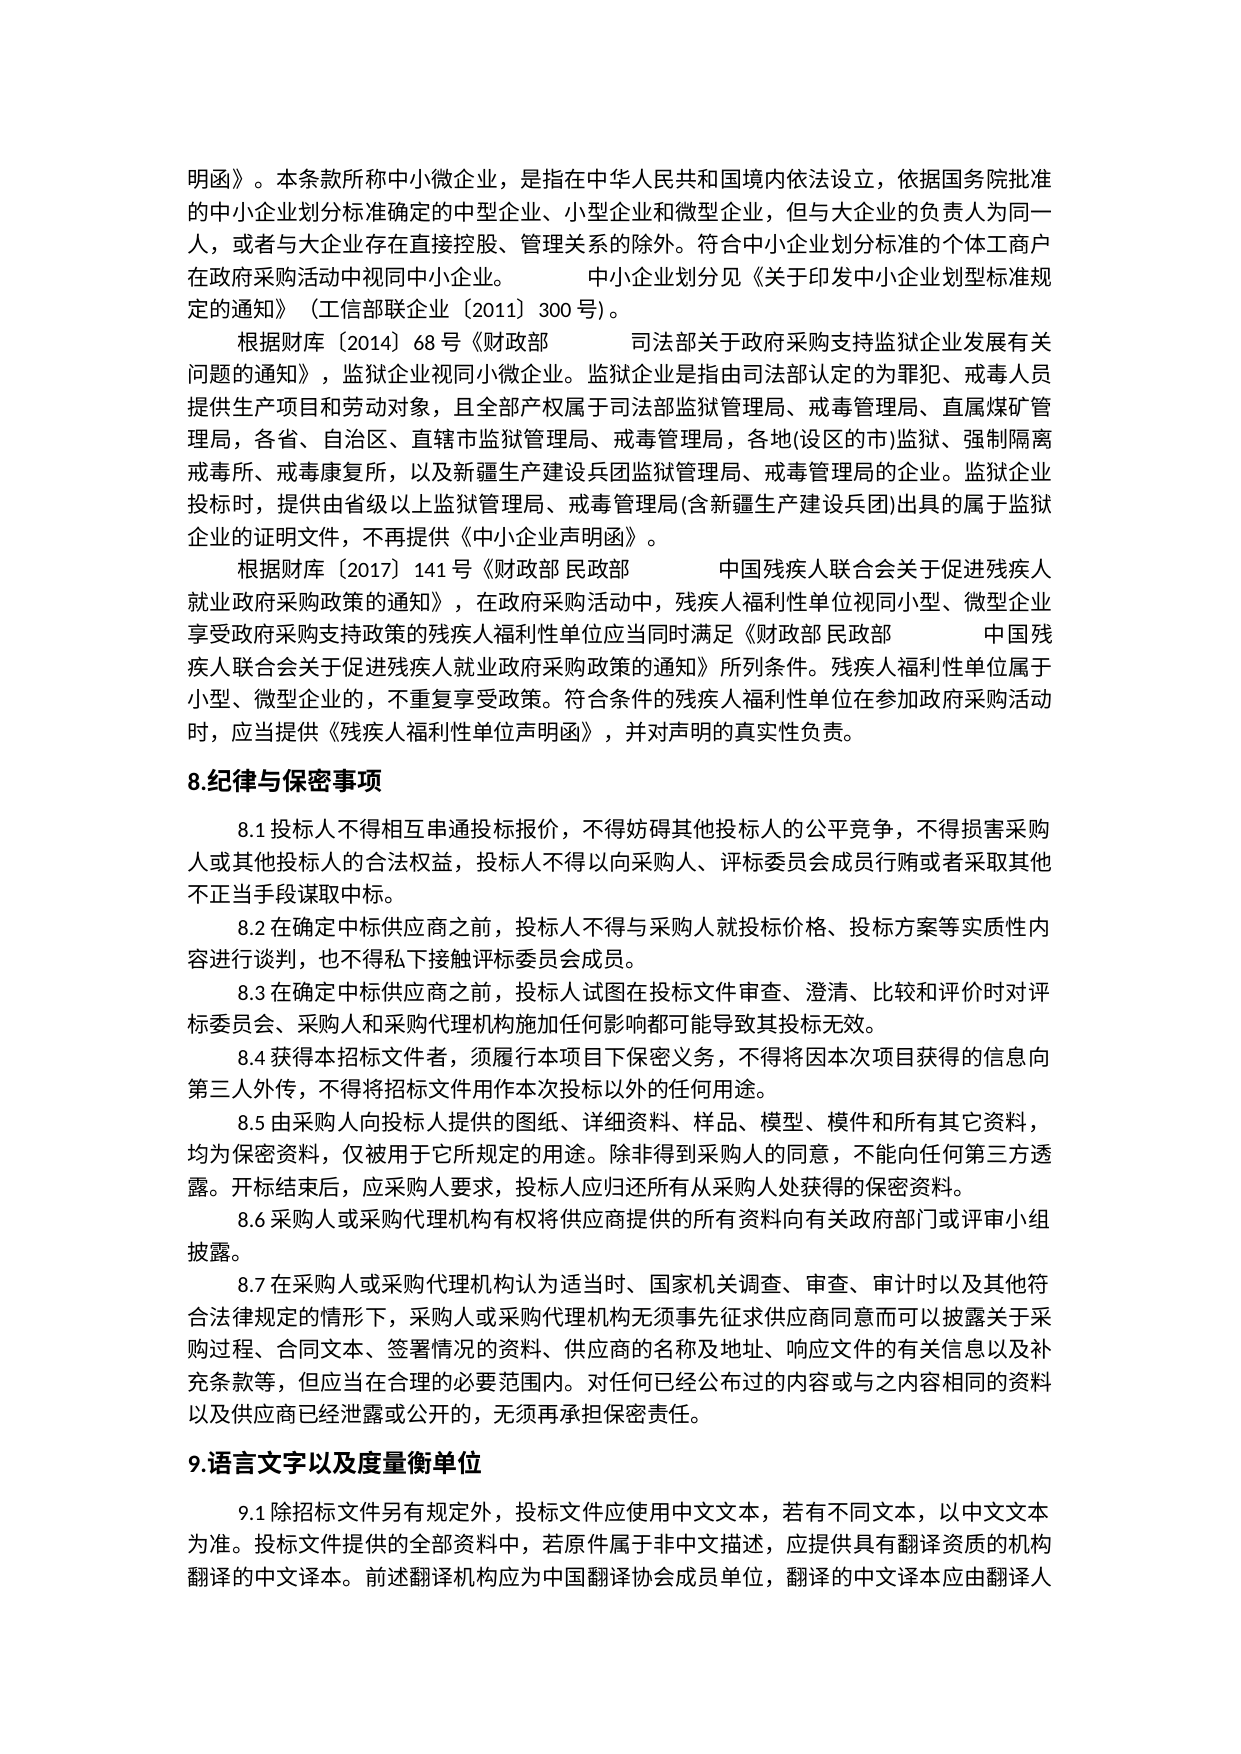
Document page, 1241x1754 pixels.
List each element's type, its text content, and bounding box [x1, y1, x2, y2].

text 9.语言文字以及度量衡单位 [187, 1429, 1053, 1494]
text 根据财库〔2017〕141号《财政部 民政部 中国残疾人联合会关于促进残疾人就业政府采购政策的通知》，在政府采购活动中，残疾人福利性单位视同小型、微型企业，享受政府采购支持政策的残疾人福利性单位应当同时满足《财政部 民政部 中国残疾人联合会关于促进残疾人就业政府采购政策的通知》所列条件。残疾人福利性单位属于小型、微型企业的，不重复享受政策。符合条件的残疾人福利性单位在参加政府采购活动时，应当提供《残疾人福利性单位声明函》，并对声明的真实性负责。 [187, 552, 1053, 747]
text 8.纪律与保密事项 [187, 747, 1053, 812]
text 8.5由采购人向投标人提供的图纸、详细资料、样品、模型、模件和所有其它资料，均为保密资料，仅被用于它所规定的用途。除非得到采购人的同意，不能向任何第三方透露。开标结束后，应采购人要求，投标人应归还所有从采购人处获得的保密资料。 [187, 1104, 1053, 1202]
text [187, 162, 1053, 324]
text 8.3在确定中标供应商之前，投标人试图在投标文件审查、澄清、比较和评价时对评标委员会、采购人和采购代理机构施加任何影响都可能导致其投标无效。 [187, 974, 1053, 1039]
text 根据财库〔2014〕68号《财政部 司法部关于政府采购支持监狱企业发展有关问题的通知》，监狱企业视同小微企业。监狱企业是指由司法部认定的为罪犯、戒毒人员提供生产项目和劳动对象，且全部产权属于司法部监狱管理局、戒毒管理局、直属煤矿管理局，各省、自治区、直辖市监狱管理局、戒毒管理局，各地(设区的市)监狱、强制隔离戒毒所、戒毒康复所，以及新疆生产建设兵团监狱管理局、戒毒管理局的企业。监狱企业投标时，提供由省级以上监狱管理局、戒毒管理局(含新疆生产建设兵团)出具的属于监狱企业的证明文件，不再提供《中小企业声明函》。 [187, 324, 1053, 552]
text 8.7在采购人或采购代理机构认为适当时、国家机关调查、审查、审计时以及其他符合法律规定的情形下，采购人或采购代理机构无须事先征求供应商同意而可以披露关于采购过程、合同文本、签署情况的资料、供应商的名称及地址、响应文件的有关信息以及补充条款等，但应当在合理的必要范围内。对任何已经公布过的内容或与之内容相同的资料，以及供应商已经泄露或公开的，无须再承担保密责任。 [187, 1267, 1053, 1429]
text 8.2在确定中标供应商之前，投标人不得与采购人就投标价格、投标方案等实质性内容进行谈判，也不得私下接触评标委员会成员。 [187, 909, 1053, 974]
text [187, 1494, 1053, 1592]
text 8.4获得本招标文件者，须履行本项目下保密义务，不得将因本次项目获得的信息向第三人外传，不得将招标文件用作本次投标以外的任何用途。 [187, 1039, 1053, 1104]
text 8.6采购人或采购代理机构有权将供应商提供的所有资料向有关政府部门或评审小组披露。 [187, 1202, 1053, 1267]
text 8.1投标人不得相互串通投标报价，不得妨碍其他投标人的公平竞争，不得损害采购人或其他投标人的合法权益，投标人不得以向采购人、评标委员会成员行贿或者采取其他不正当手段谋取中标。 [187, 812, 1053, 909]
